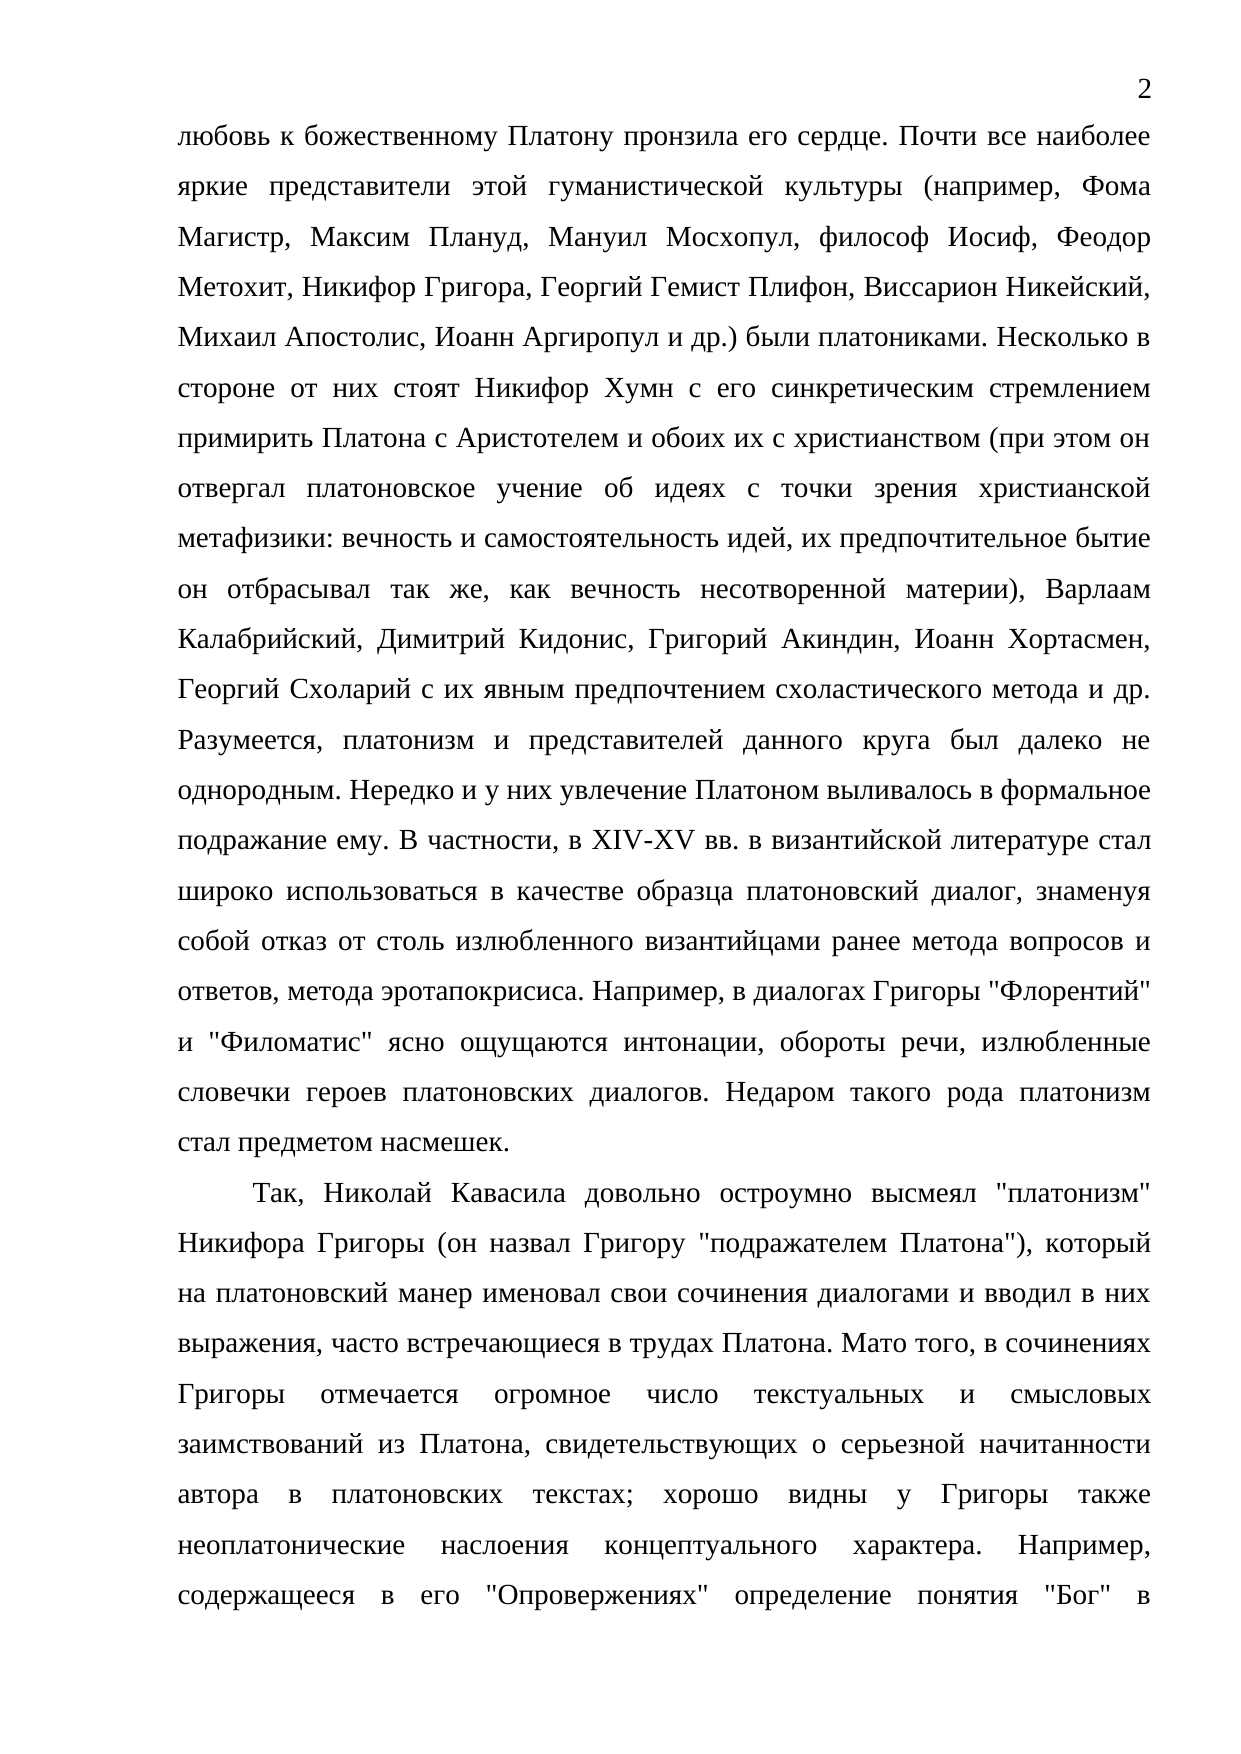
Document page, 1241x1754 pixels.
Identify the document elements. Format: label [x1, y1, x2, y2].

text [177, 1175, 1152, 1611]
text [177, 118, 1152, 1158]
